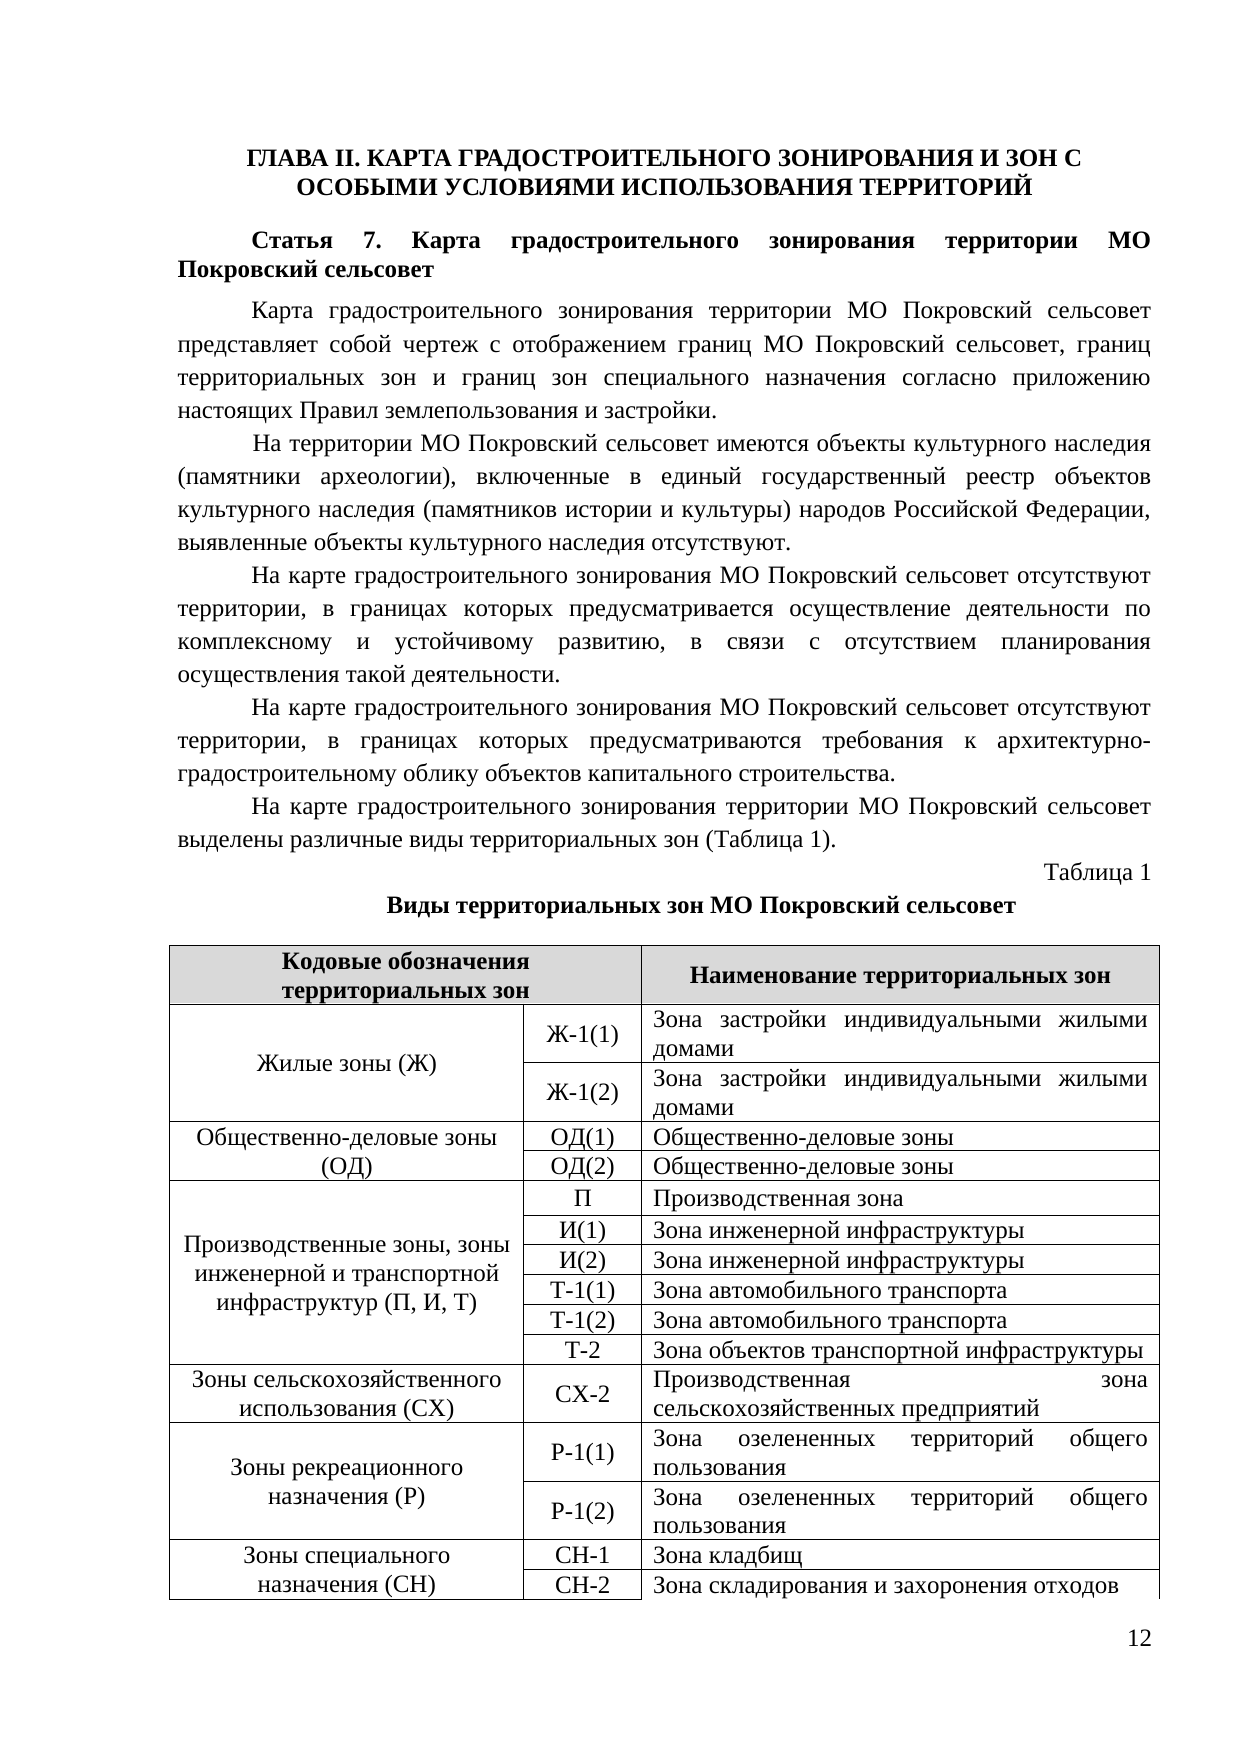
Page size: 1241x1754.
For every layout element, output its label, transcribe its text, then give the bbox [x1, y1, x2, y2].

table_cell Р-1(1) [524, 1423, 641, 1481]
table_cell Зона автомобильного транспорта [642, 1305, 1159, 1334]
table_cell Зона кладбищ [642, 1540, 1159, 1569]
table_cell Р-1(2) [524, 1482, 641, 1539]
subtitle Статья 7. Карта градостроительного зонирования территории МО Покровский сельсовет [177, 226, 1152, 283]
subtitle Глава II. Карта градостроительного зонирования и зон с особыми условиями использования территорий [177, 143, 1152, 201]
table_cell Ж-1(2) [524, 1063, 641, 1121]
table_cell Общественно-деловые зоны (ОД) [170, 1122, 523, 1180]
table_cell Ж-1(1) [524, 1005, 641, 1062]
table_cell Зона автомобильного транспорта [642, 1275, 1159, 1304]
table_cell Т-2 [524, 1335, 641, 1363]
table_cell Зона объектов транспортной инфраструктуры [642, 1335, 1159, 1363]
table_cell И(1) [524, 1216, 641, 1244]
table_cell Зона озелененных территорий общего пользования [642, 1423, 1159, 1481]
table_header Наименование территориальных зон [642, 946, 1159, 1003]
text На карте градостроительного зонирования территории МО Покровский сельсовет выделены различные виды территориальных зон (Таблица 1). [177, 791, 1152, 853]
table_cell ОД(2) [524, 1151, 641, 1180]
table_cell П [524, 1181, 641, 1214]
table_cell СН-1 [524, 1540, 641, 1569]
table_cell Зона застройки индивидуальными жилыми домами [642, 1063, 1159, 1121]
text На карте градостроительного зонирования МО Покровский сельсовет отсутствуют территории, в границах которых предусматриваются требования к архитектурно-градостроительному облику объектов капитального строительства. [177, 692, 1152, 787]
table_cell СХ-2 [524, 1365, 641, 1422]
table_cell ОД(1) [524, 1122, 641, 1150]
table_cell Зона застройки индивидуальными жилыми домами [642, 1005, 1159, 1062]
table_cell Зона складирования и захоронения отходов [642, 1570, 1159, 1599]
text Виды территориальных зон МО Покровский сельсовет [177, 890, 1152, 919]
table_cell Производственная зона сельскохозяйственных предприятий [642, 1365, 1159, 1422]
table_header Кодовые обозначения территориальных зон [170, 946, 641, 1003]
table_cell Зоны специального назначения (СН) [170, 1540, 523, 1599]
table_cell Зона инженерной инфраструктуры [642, 1216, 1159, 1244]
table_cell Зоны сельскохозяйственного использования (СХ) [170, 1365, 523, 1422]
text Таблица 1 [177, 857, 1152, 886]
table_cell И(2) [524, 1245, 641, 1274]
table_cell Жилые зоны (Ж) [170, 1005, 523, 1121]
table_cell Производственная зона [642, 1181, 1159, 1214]
table_cell Зоны рекреационного назначения (Р) [170, 1423, 523, 1539]
table_cell Т-1(2) [524, 1305, 641, 1334]
table_cell Зона озелененных территорий общего пользования [642, 1482, 1159, 1539]
table_cell Общественно-деловые зоны [642, 1122, 1159, 1150]
text Карта градостроительного зонирования территории МО Покровский сельсовет представляет собой чертеж с отображением границ МО Покровский сельсовет, границ территориальных зон и границ зон специального назначения согласно приложению настоящих Правил землепользования и застройки. [177, 296, 1152, 423]
text На территории МО Покровский сельсовет имеются объекты культурного наследия (памятники археологии), включенные в единый государственный реестр объектов культурного наследия (памятников истории и культуры) народов Российской Федерации, выявленные объекты культурного наследия отсутствуют. [177, 428, 1152, 556]
table_cell Общественно-деловые зоны [642, 1151, 1159, 1180]
text На карте градостроительного зонирования МО Покровский сельсовет отсутствуют территории, в границах которых предусматривается осуществление деятельности по комплексному и устойчивому развитию, в связи с отсутствием планирования осуществления такой деятельности. [177, 560, 1152, 688]
table_cell Зона инженерной инфраструктуры [642, 1245, 1159, 1274]
table_cell СН-2 [524, 1570, 641, 1599]
table_cell Т-1(1) [524, 1275, 641, 1304]
table_cell Производственные зоны, зоны инженерной и транспортной инфраструктур (П, И, Т) [170, 1181, 523, 1363]
